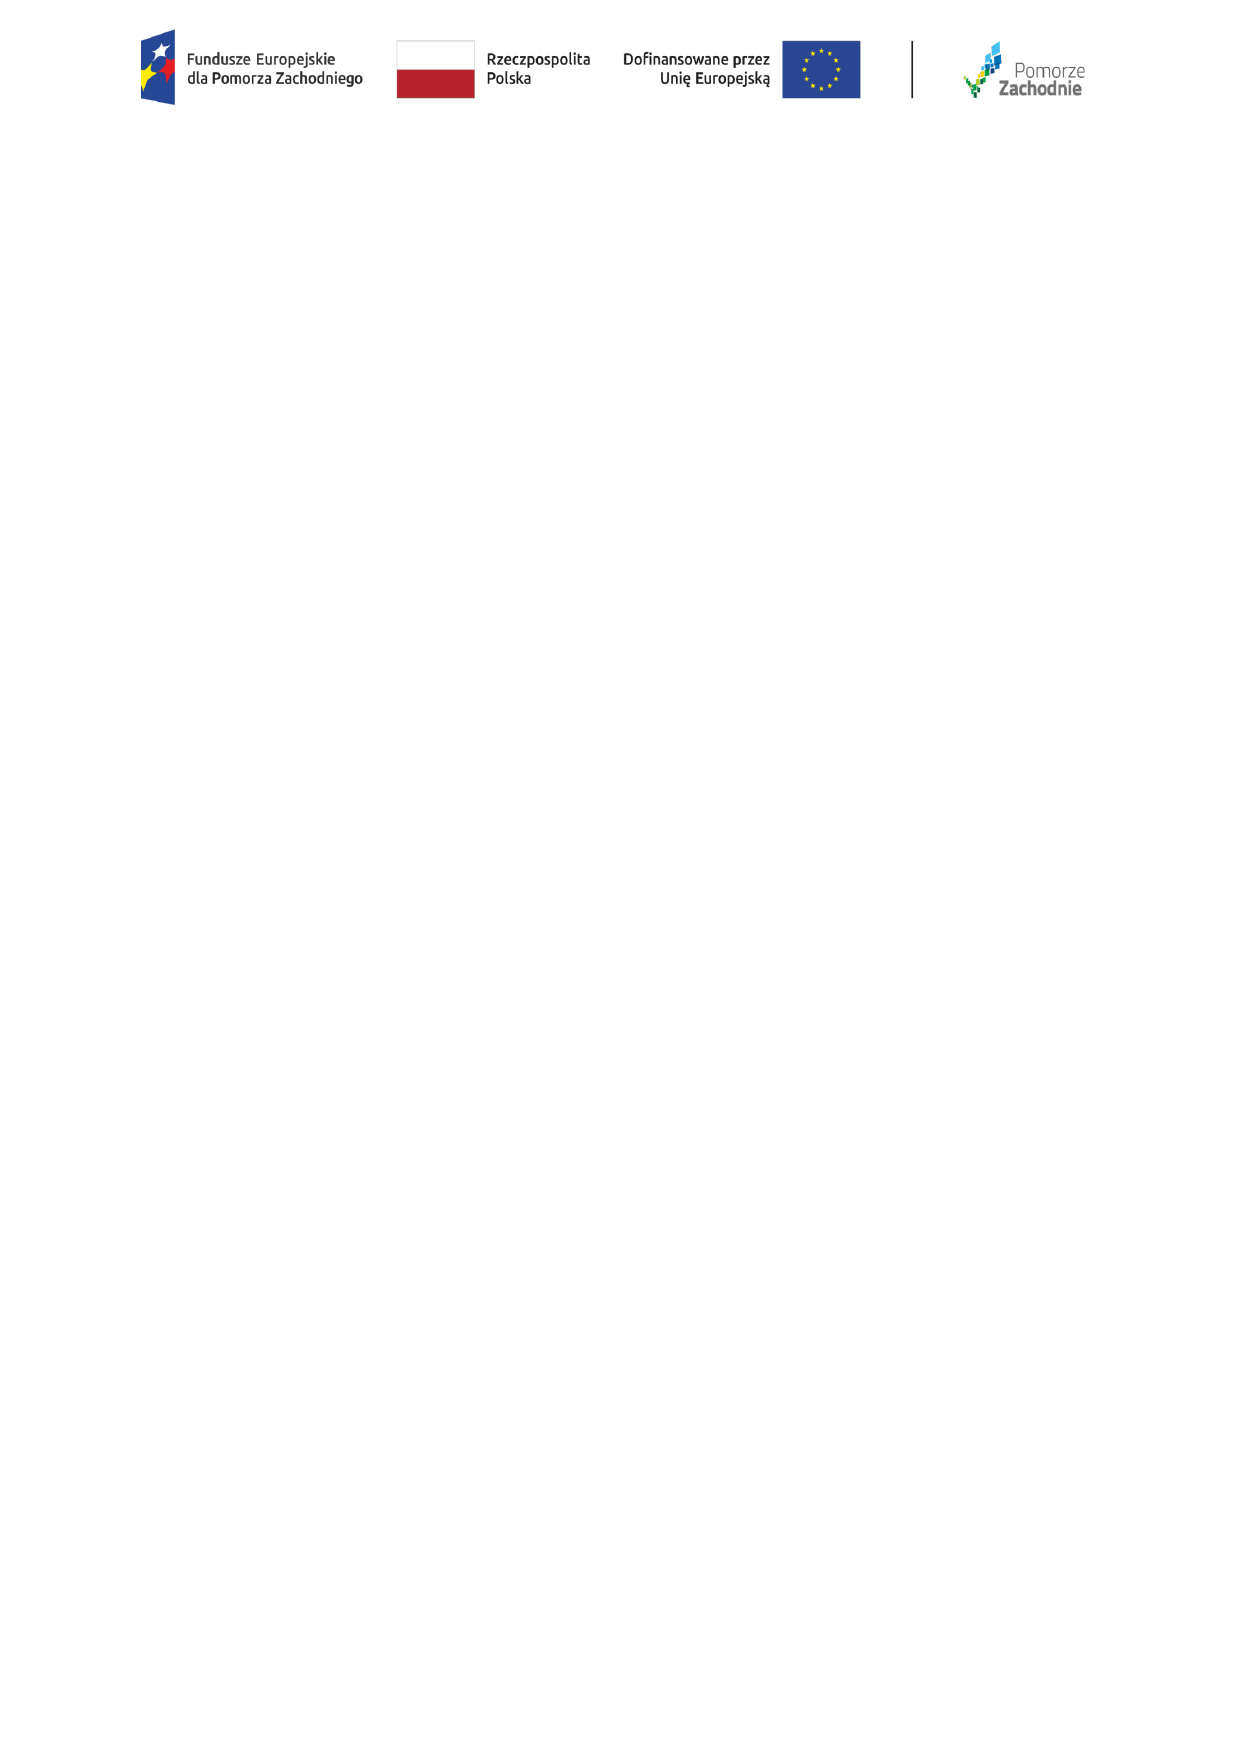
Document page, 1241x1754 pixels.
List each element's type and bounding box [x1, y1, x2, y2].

picture [141, 29, 1085, 105]
